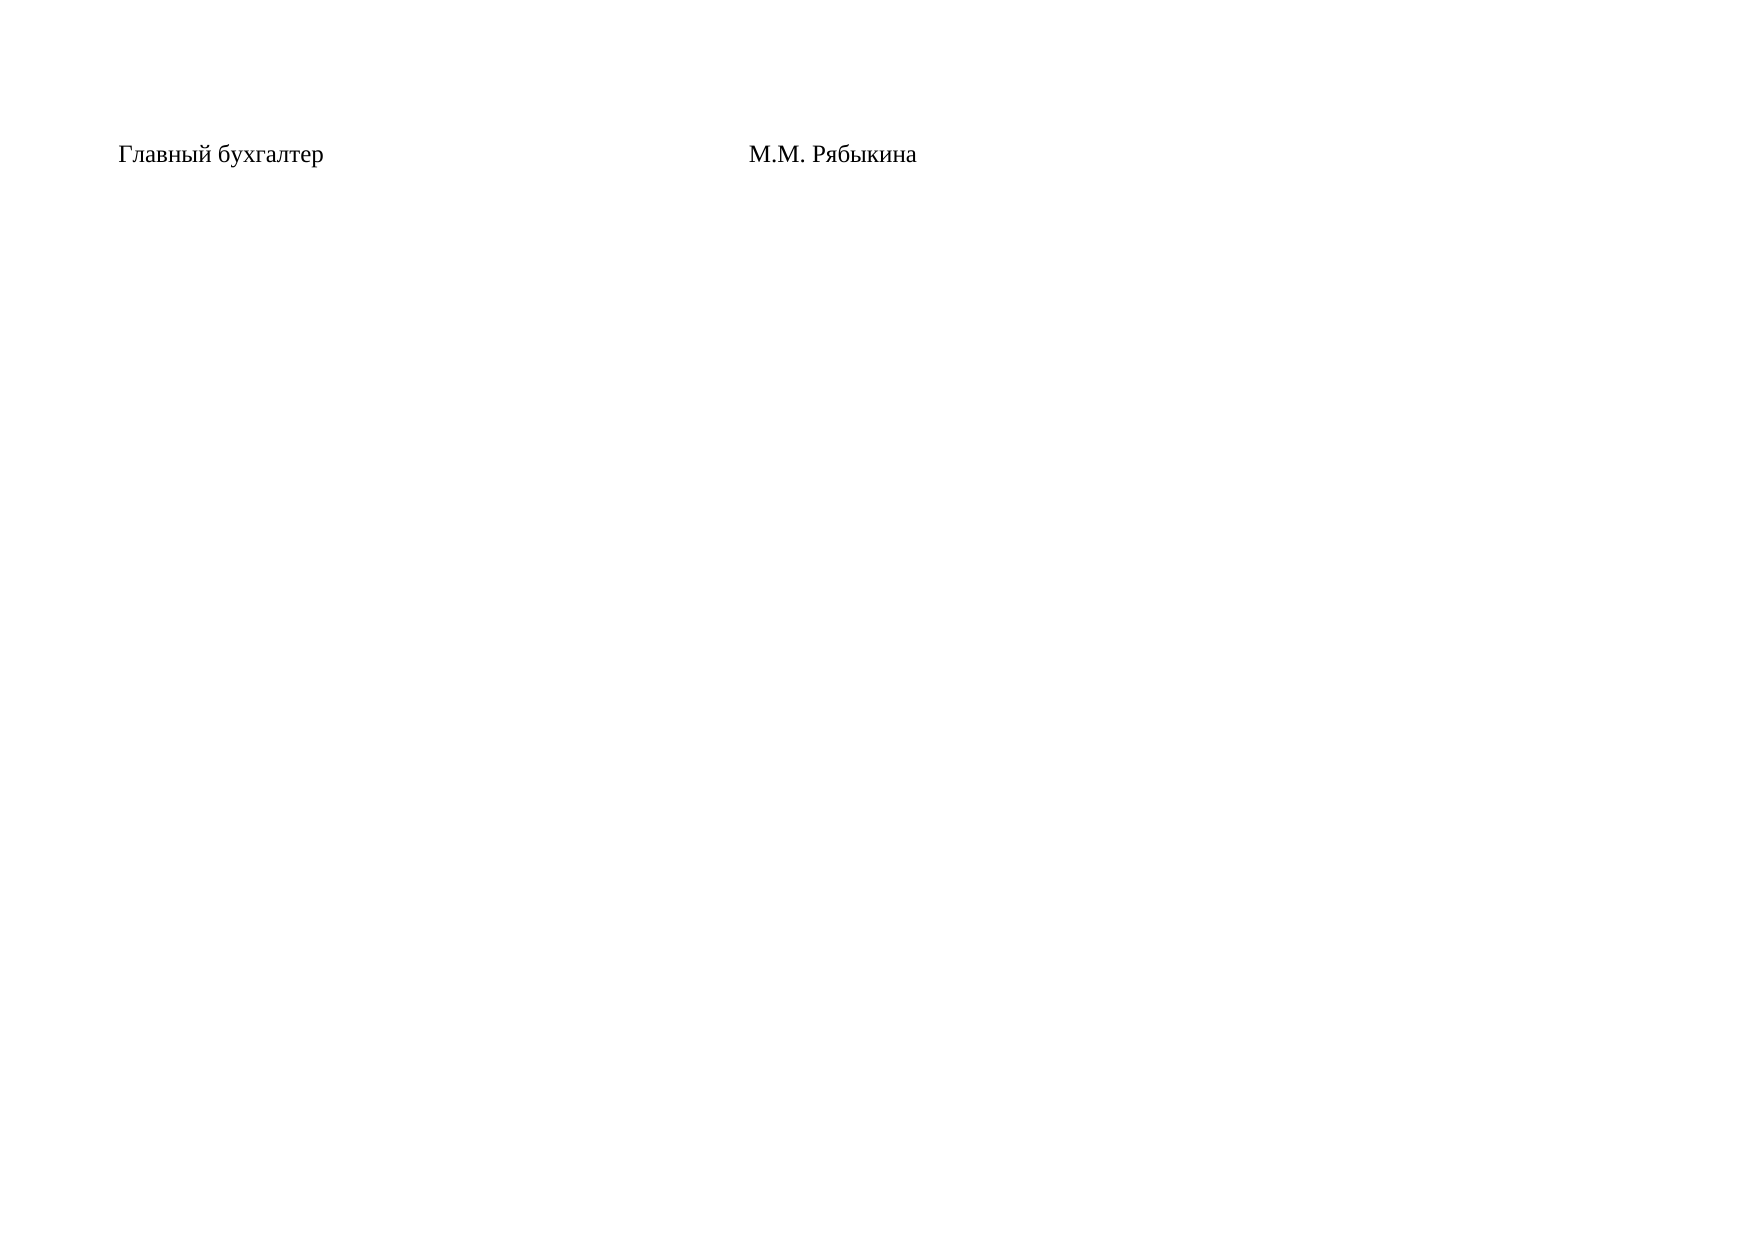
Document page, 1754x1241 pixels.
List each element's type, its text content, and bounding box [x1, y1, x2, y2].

text Главный бухгалтер М.М. Рябыкина [118, 139, 1695, 168]
